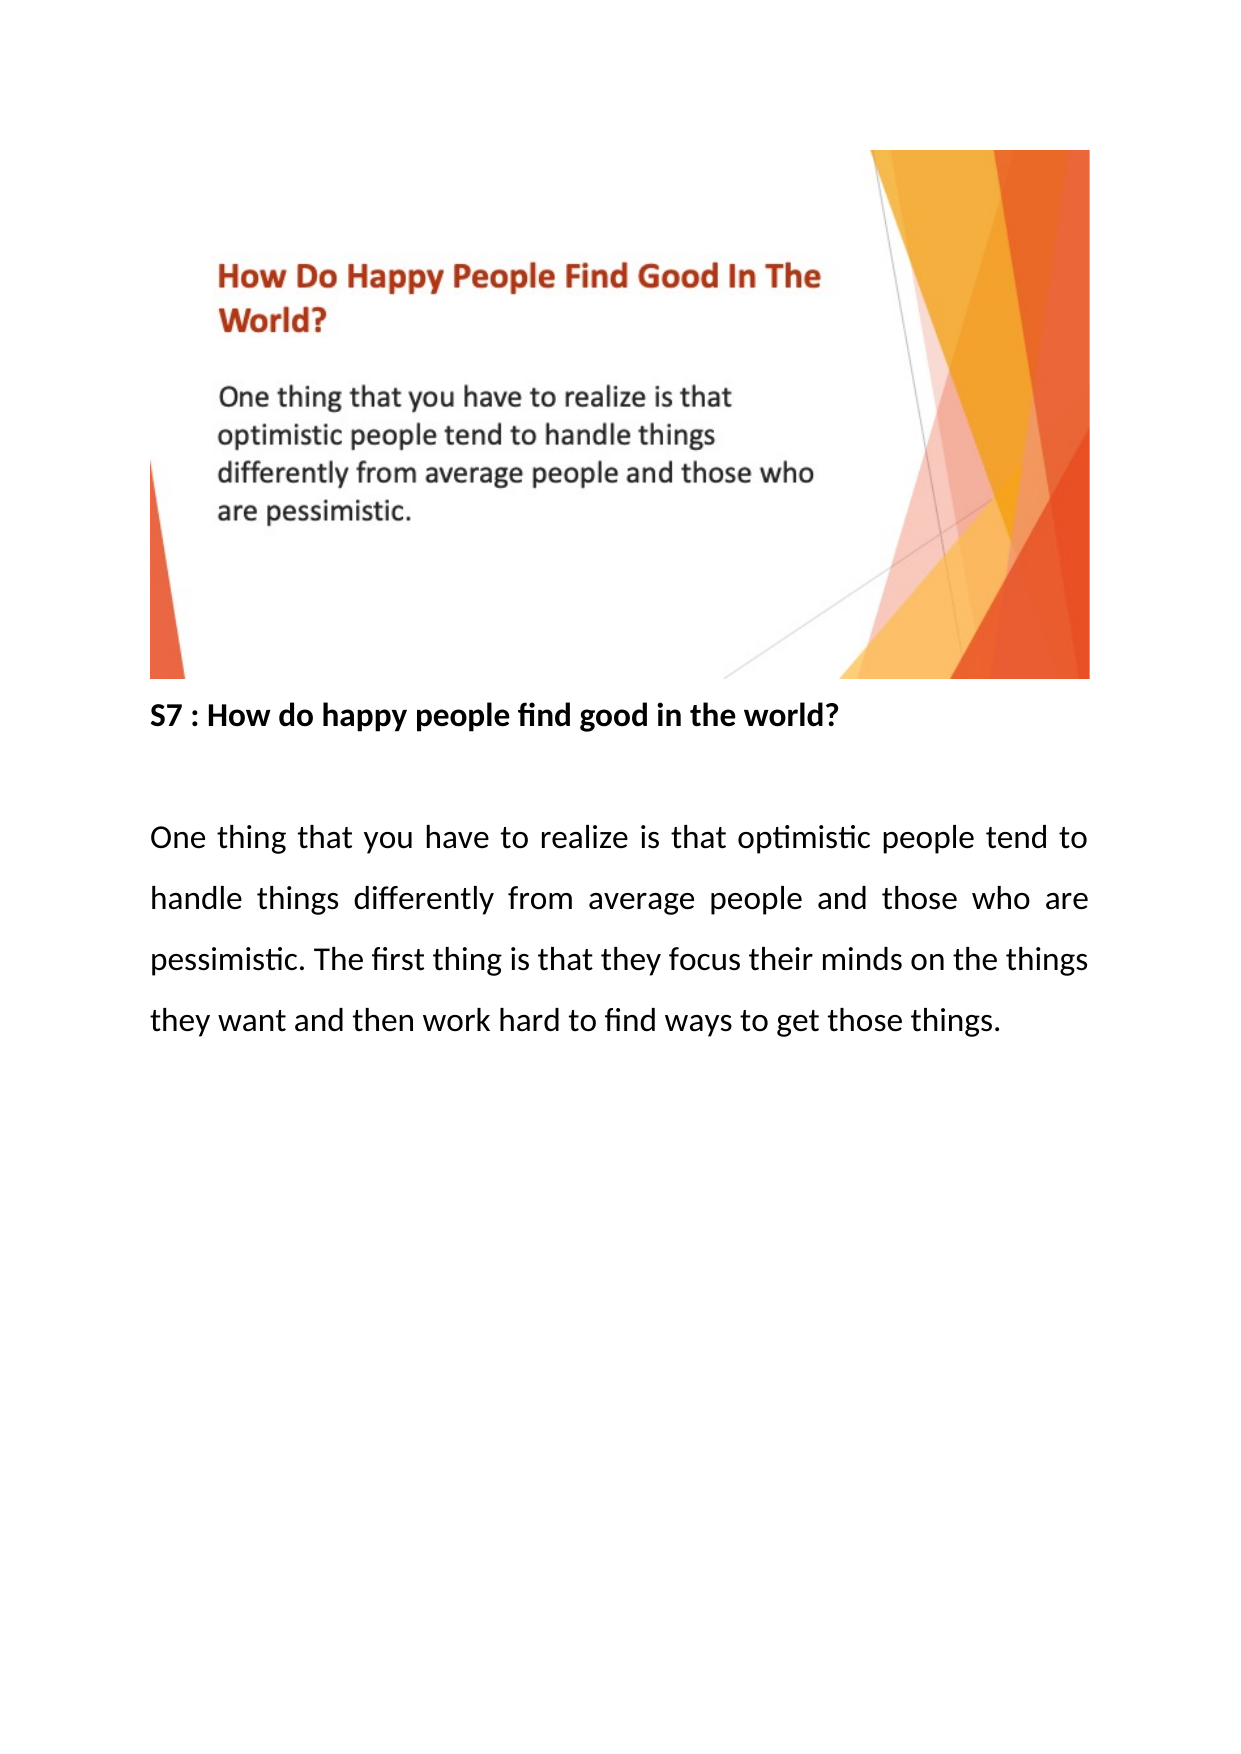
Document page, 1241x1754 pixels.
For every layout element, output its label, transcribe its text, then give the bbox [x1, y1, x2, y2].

text One thing that you have to realize is that optimistic people tend to handle things differently from average people and those who are pessimistic. The first thing is that they focus their minds on the things they want and then work hard to find ways to get those things. [150, 816, 1090, 1040]
picture [150, 150, 1090, 679]
text S7 : How do happy people find good in the world? [150, 694, 1090, 734]
